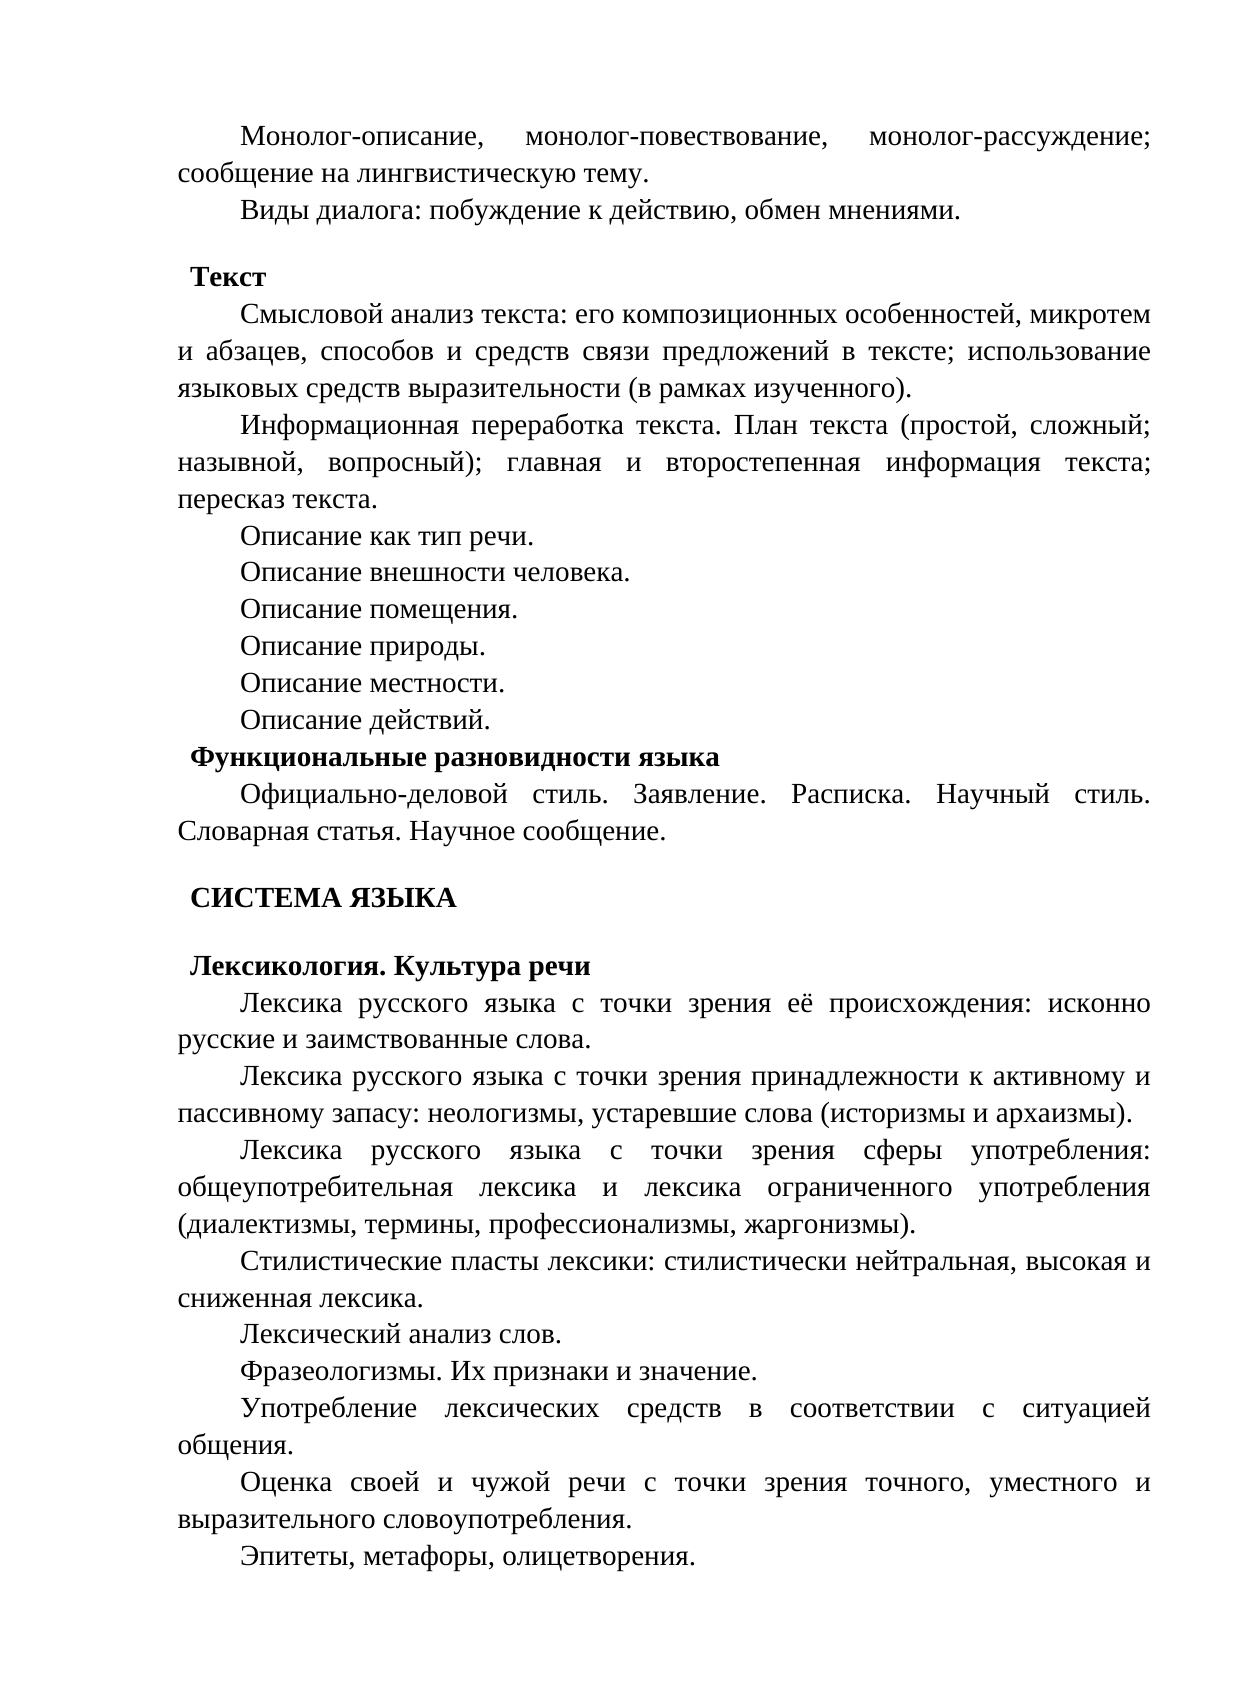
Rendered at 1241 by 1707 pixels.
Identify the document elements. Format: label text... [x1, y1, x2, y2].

text Стилистические пласты лексики: стилистически нейтральная, высокая и сниженная лексика. [177, 1243, 1152, 1313]
text Информационная переработка текста. План текста (простой, сложный; назывной, вопросный); главная и второстепенная ­информация текста; пересказ текста. [177, 407, 1152, 514]
text Официально-деловой стиль. Заявление. Расписка. Научный стиль. Словарная статья. Научное сообщение. [177, 776, 1152, 846]
text Описание действий. [177, 702, 1152, 736]
text Функциональные разновидности языка [190, 739, 1152, 772]
text Монолог-описание, монолог-повествование, монолог-рассуждение; сообщение на лингвистическую тему. [177, 118, 1152, 188]
text Лексика русского языка с точки зрения сферы употребления: общеупотребительная лексика и лексика ограниченного употребления (диалектизмы, термины, профессионализмы, жарго­низмы). [177, 1132, 1152, 1239]
text Лексика русского языка с точки зрения её происхождения: исконно русские и заимствованные слова. [177, 985, 1152, 1055]
text Лексика русского языка с точки зрения принадлежности к активному и пассивному запасу: неологизмы, устаревшие слова (историзмы и архаизмы). [177, 1058, 1152, 1129]
text Описание местности. [177, 665, 1152, 699]
text Оценка своей и чужой речи с точки зрения точного, уместного и выразительного словоупотребления. [177, 1464, 1152, 1534]
text Употребление лексических средств в соответствии с ситуацией общения. [177, 1390, 1152, 1461]
text Лексикология. Культура речи [190, 948, 1152, 981]
text Виды диалога: побуждение к действию, обмен мнениями. [177, 192, 1152, 225]
text СИСТЕМА ЯЗЫКА [190, 880, 1152, 914]
text Описание природы. [177, 628, 1152, 662]
text Лексический анализ слов. [177, 1317, 1152, 1350]
text Смысловой анализ текста: его композиционных особенностей, микротем и абзацев, способов и средств связи предложений в тексте; использование языковых средств выразительности (в рамках изученного). [177, 296, 1152, 404]
text Текст [190, 259, 1152, 293]
text Описание внешности человека. [177, 554, 1152, 588]
text Описание как тип речи. [177, 518, 1152, 551]
text Описание помещения. [177, 591, 1152, 625]
text Фразеологизмы. Их признаки и значение. [177, 1353, 1152, 1387]
text Эпитеты, метафоры, олицетворения. [177, 1538, 1152, 1571]
